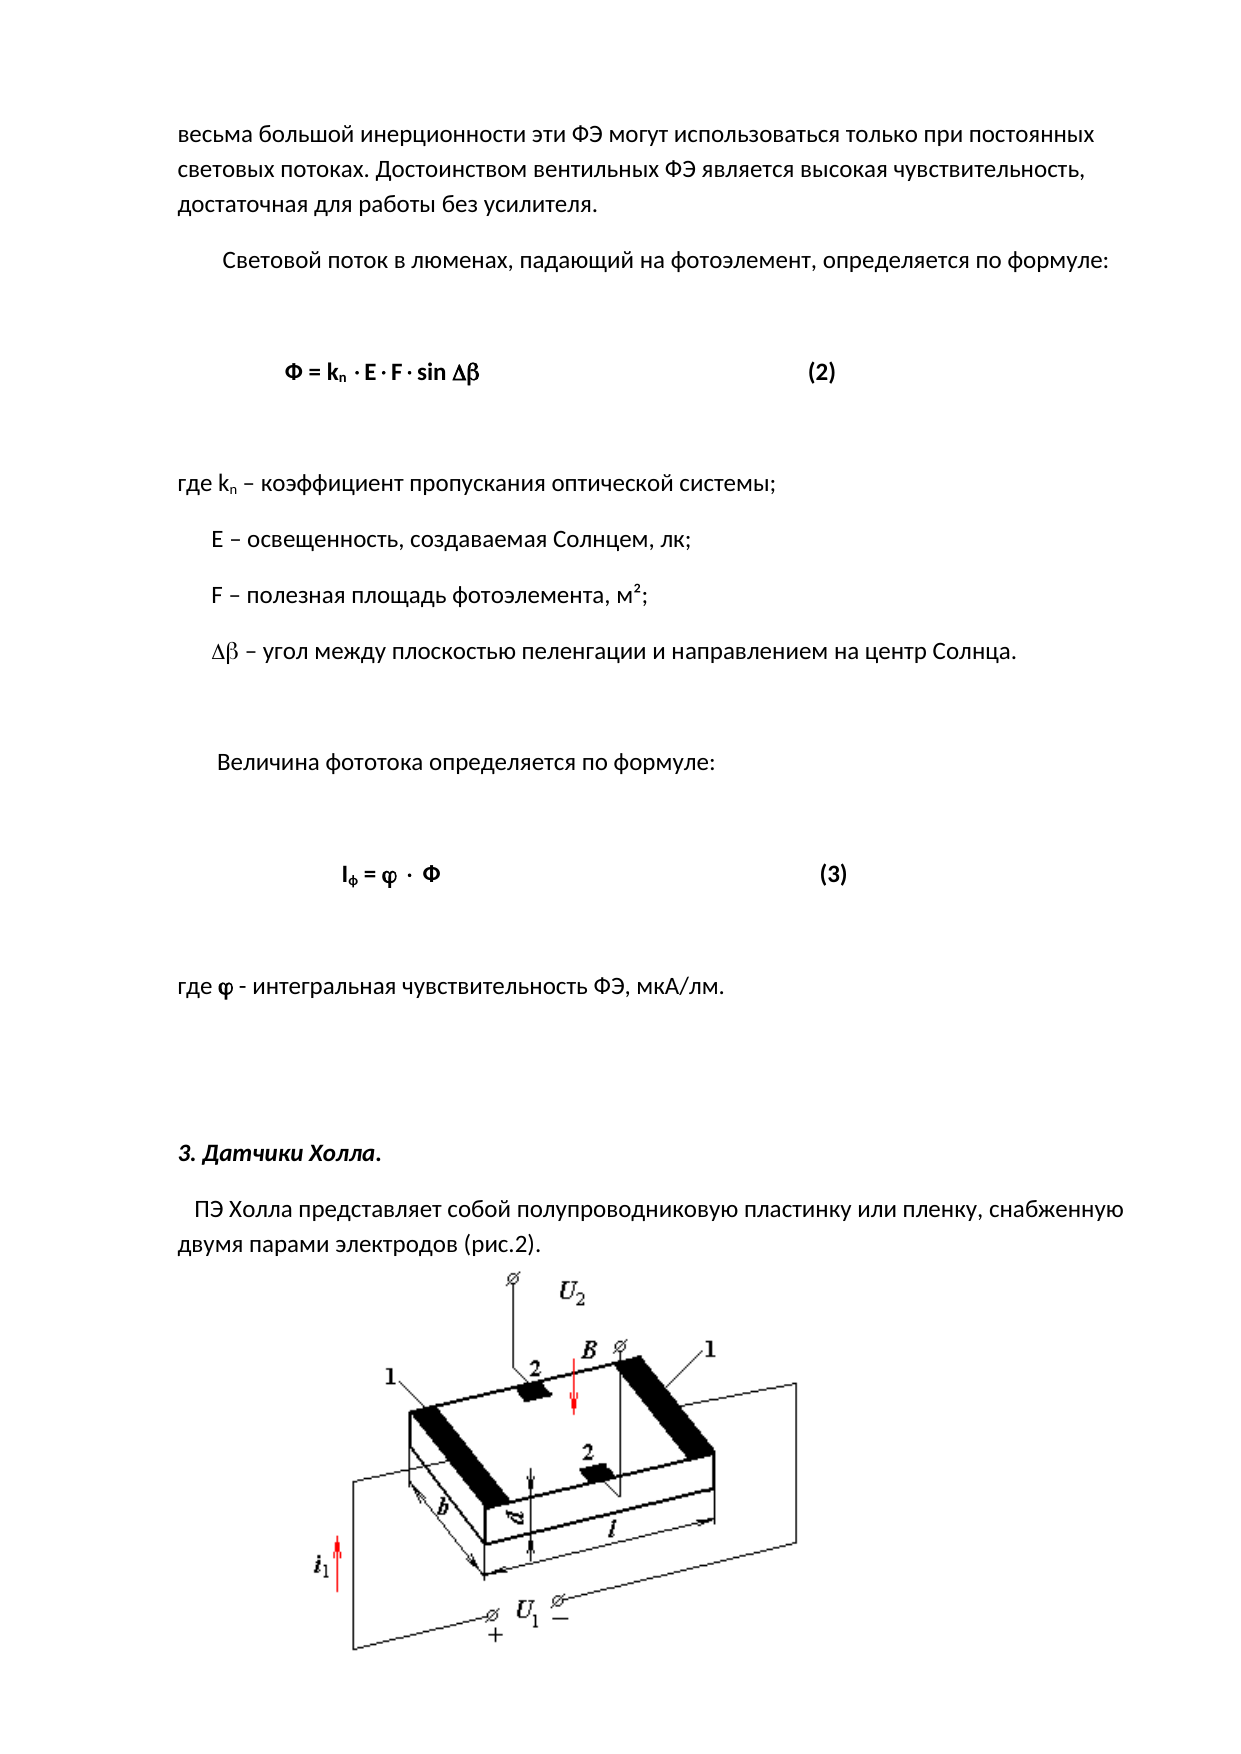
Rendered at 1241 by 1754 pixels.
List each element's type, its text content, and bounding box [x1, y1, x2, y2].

text Е – освещенность, создаваемая Солнцем, лк; [177, 523, 1152, 554]
text F – полезная площадь фотоэлемента, м²; [177, 579, 1152, 609]
text – угол между плоскостью пеленгации и направлением на центр Солнца. [177, 635, 1152, 665]
text Величина фототока определяется по формуле: [177, 746, 1152, 777]
text Iф = Ф (3) [177, 858, 1152, 889]
text ПЭ Холла представляет собой полупроводниковую пластинку или пленку, снабженную двумя парами электродов (рис.2). [177, 1193, 1152, 1259]
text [177, 118, 1152, 219]
text где kn – коэффициент пропускания оптической системы; [177, 467, 1152, 498]
text Ф = kn EFsin (2) [177, 356, 1152, 386]
text 3. Датчики Холла. [177, 1137, 1152, 1168]
text где - интегральная чувствительность ФЭ, мкА/лм. [177, 970, 1152, 1000]
picture [284, 1267, 802, 1652]
text Световой поток в люменах, падающий на фотоэлемент, определяется по формуле: [177, 244, 1152, 274]
